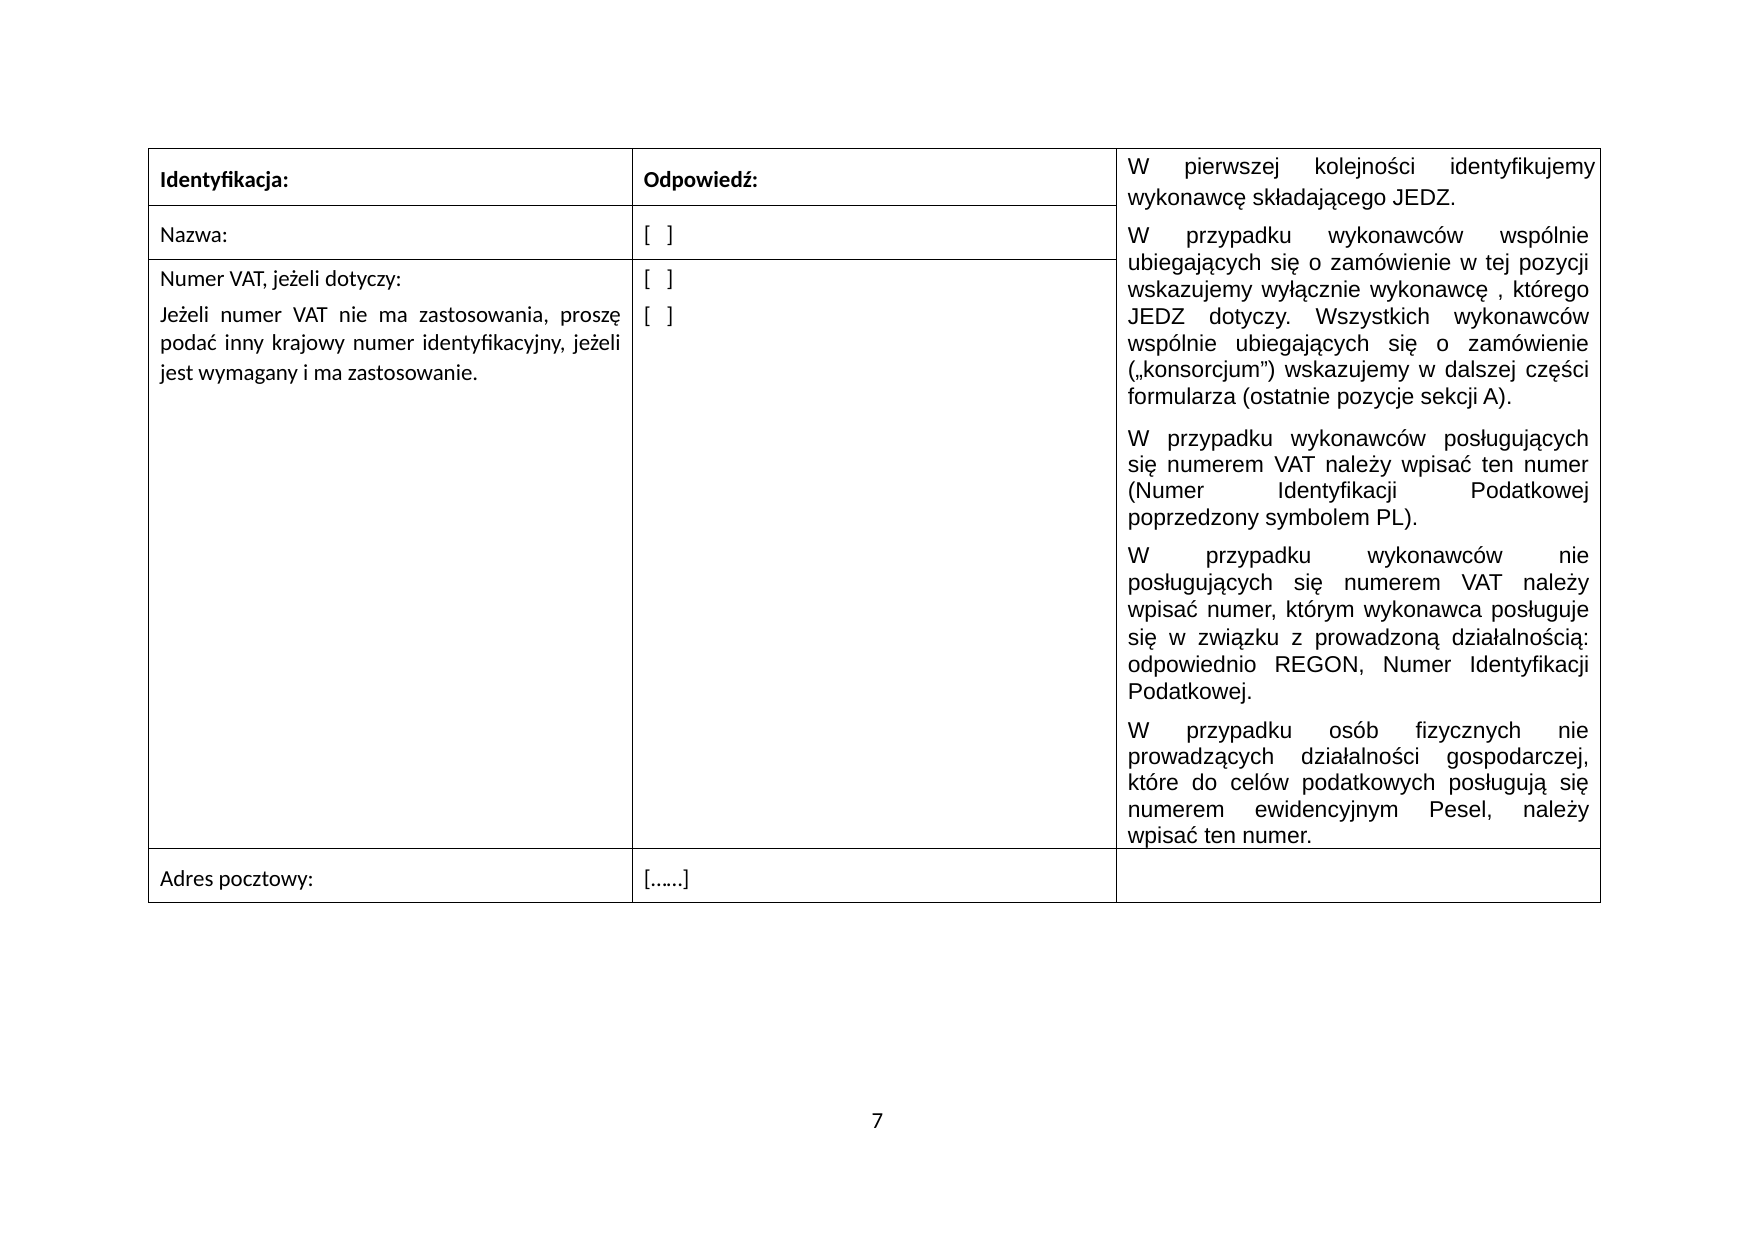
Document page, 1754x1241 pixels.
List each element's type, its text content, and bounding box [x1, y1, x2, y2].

table_cell Nazwa: [149, 206, 632, 259]
table_header Identyfikacja: [149, 149, 632, 204]
table_cell [……] [633, 849, 1116, 902]
table_header W pierwszej kolejności identyfikujemy wykonawcę składającego JEDZ. W przypadku wykonawców wspólnie ubiegających się o zamówienie w tej pozycji wskazujemy wyłącznie wykonawcę , którego JEDZ dotyczy. Wszystkich wykonawców wspólnie ubiegających się o zamówienie („konsorcjum”) wskazujemy w dalszej części formularza (ostatnie pozycje sekcji A). W przypadku wykonawców posługujących się numerem VAT należy wpisać ten numer (Numer Identyfikacji Podatkowej poprzedzony symbolem PL). W przypadku wykonawców nie posługujących się numerem VAT należy wpisać numer, którym wykonawca posługuje się w związku z prowadzoną działalnością: odpowiednio REGON, Numer Identyfikacji Podatkowej. W przypadku osób fizycznych nie prowadzących działalności gospodarczej, które do celów podatkowych posługują się numerem ewidencyjnym Pesel, należy wpisać ten numer. [1117, 149, 1600, 848]
table_cell [1117, 849, 1600, 902]
table_cell Adres pocztowy: [149, 849, 632, 902]
table_header Odpowiedź: [633, 149, 1116, 204]
table_cell [ ] [633, 206, 1116, 259]
table_cell Numer VAT, jeżeli dotyczy: Jeżeli numer VAT nie ma zastosowania, proszę podać inny krajowy numer identyfikacyjny, jeżeli jest wymagany i ma zastosowanie. [149, 260, 632, 848]
table_cell [ ] [ ] [633, 260, 1116, 848]
